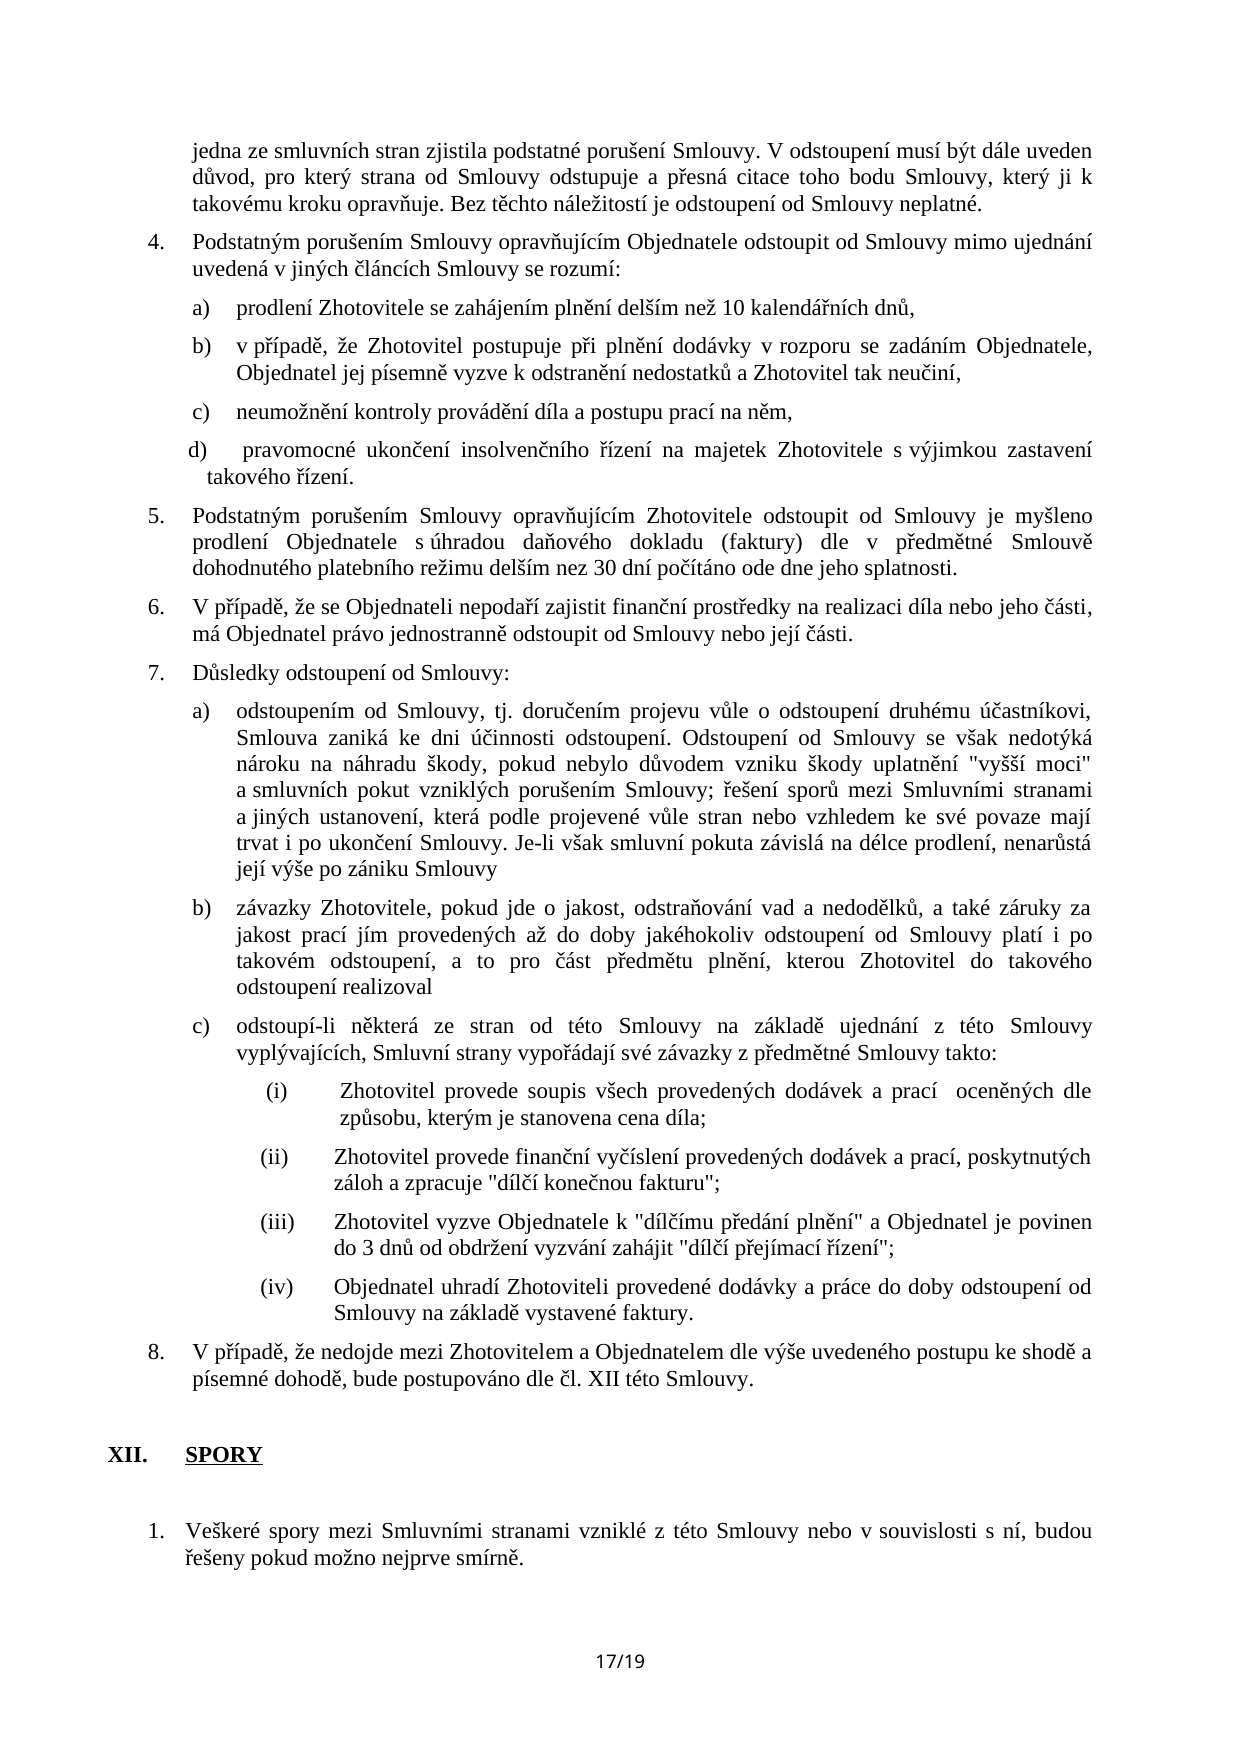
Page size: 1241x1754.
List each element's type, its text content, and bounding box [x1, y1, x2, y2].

list odstoupí-li některá ze stran od této Smlouvy na základě ujednání z této Smlouvy vyplývajících, Smluvní strany vypořádají své závazky z předmětné Smlouvy takto: [192, 1012, 1093, 1065]
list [148, 137, 1093, 216]
list pravomocné ukončení insolvenčního řízení na majetek Zhotovitele s výjimkou zastavení takového řízení. [188, 437, 1093, 489]
list prodlení Zhotovitele se zahájením plnění delším než 10 kalendářních dnů, [192, 294, 1093, 320]
list Objednatel uhradí Zhotoviteli provedené dodávky a práce do doby odstoupení od Smlouvy na základě vystavené faktury. [260, 1273, 1093, 1326]
list Veškeré spory mezi Smluvními stranami vzniklé z této Smlouvy nebo v souvislosti s ní, budou řešeny pokud možno nejprve smírně. [148, 1517, 1093, 1570]
list Zhotovitel provede finanční vyčíslení provedených dodávek a prací, poskytnutých záloh a zpracuje "dílčí konečnou fakturu"; [260, 1143, 1093, 1195]
list Zhotovitel provede soupis všech provedených dodávek a prací oceněných dle způsobu, kterým je stanovena cena díla; [266, 1077, 1093, 1130]
list Důsledky odstoupení od Smlouvy: [148, 658, 1093, 685]
list neumožnění kontroly provádění díla a postupu prací na něm, [192, 398, 1093, 424]
list Zhotovitel vyzve Objednatele k "dílčímu předání plnění" a Objednatel je povinen do 3 dnů od obdržení vyzvání zahájit "dílčí přejímací řízení"; [260, 1208, 1093, 1261]
list odstoupením od Smlouvy, tj. doručením projevu vůle o odstoupení druhému účastníkovi, Smlouva zaniká ke dni účinnosti odstoupení. Odstoupení od Smlouvy se však nedotýká nároku na náhradu škody, pokud nebylo důvodem vzniku škody uplatnění "vyšší moci" a smluvních pokut vzniklých porušením Smlouvy; řešení sporů mezi Smluvními stranami a jiných ustanovení, která podle projevené vůle stran nebo vzhledem ke své povaze mají trvat i po ukončení Smlouvy. Je-li však smluvní pokuta závislá na délce prodlení, nenarůstá její výše po zániku Smlouvy [192, 697, 1093, 882]
list v případě, že Zhotovitel postupuje při plnění dodávky v rozporu se zadáním Objednatele, Objednatel jej písemně vyzve k odstranění nedostatků a Zhotovitel tak neučiní, [192, 332, 1093, 385]
list závazky Zhotovitele, pokud jde o jakost, odstraňování vad a nedodělků, a také záruky za jakost prací jím provedených až do doby jakéhokoliv odstoupení od Smlouvy platí i po takovém odstoupení, a to pro část předmětu plnění, kterou Zhotovitel do takového odstoupení realizoval [192, 894, 1093, 1000]
list Podstatným porušením Smlouvy opravňujícím Objednatele odstoupit od Smlouvy mimo ujednání uvedená v jiných článcích Smlouvy se rozumí: [148, 228, 1093, 281]
list V případě, že se Objednateli nepodaří zajistit finanční prostředky na realizaci díla nebo jeho části, má Objednatel právo jednostranně odstoupit od Smlouvy nebo její části. [148, 593, 1093, 646]
text SPORY [148, 1441, 1093, 1467]
list Podstatným porušením Smlouvy opravňujícím Zhotovitele odstoupit od Smlouvy je myšleno prodlení Objednatele s úhradou daňového dokladu (faktury) dle v předmětné Smlouvě dohodnutého platebního režimu delším nez 30 dní počítáno ode dne jeho splatnosti. [148, 502, 1093, 581]
list V případě, že nedojde mezi Zhotovitelem a Objednatelem dle výše uvedeného postupu ke shodě a písemné dohodě, bude postupováno dle čl. XII této Smlouvy. [148, 1338, 1093, 1391]
